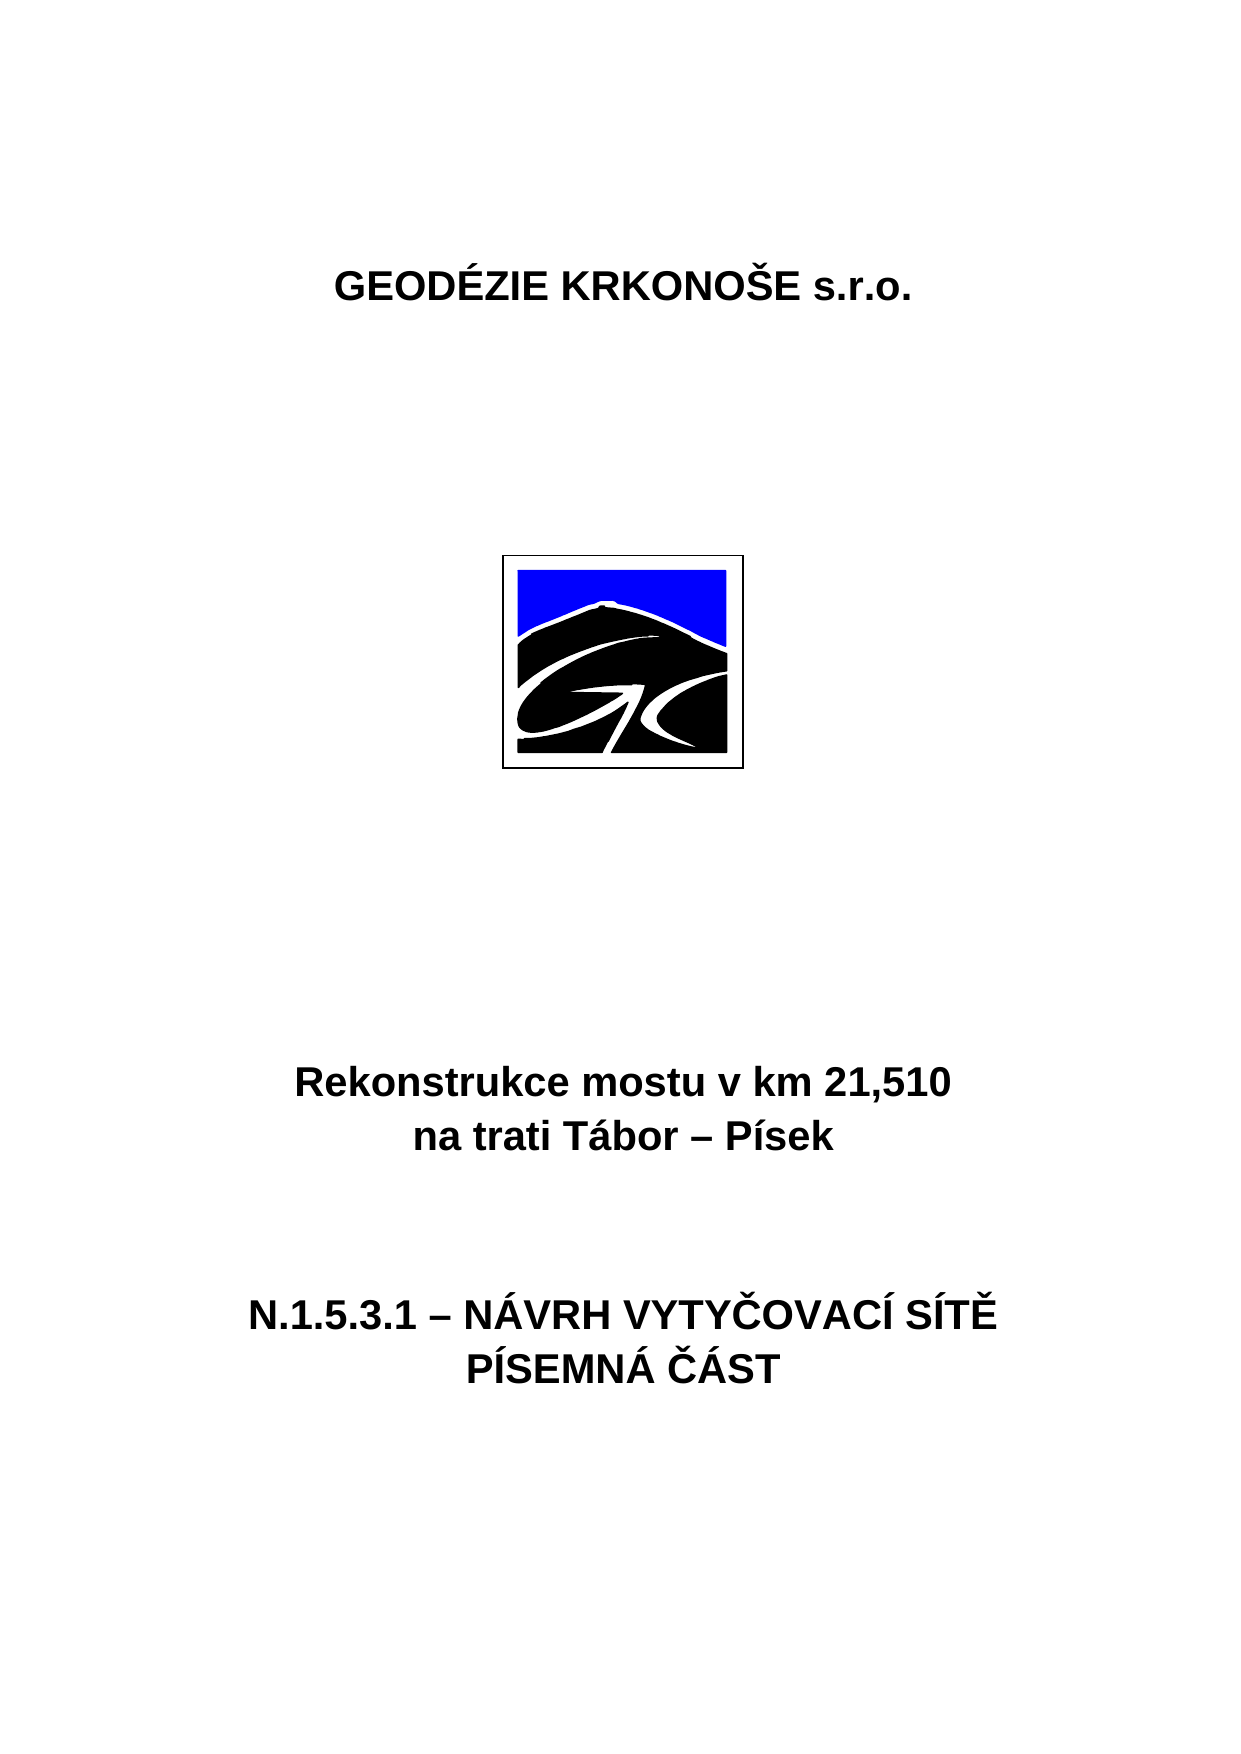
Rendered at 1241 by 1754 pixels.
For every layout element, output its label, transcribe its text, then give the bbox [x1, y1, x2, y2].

text GEODÉZIE KRKONOŠE s.r.o. [94, 261, 1152, 309]
text N.1.5.3.1 – NÁVRH VYTYČOVACÍ SÍTĚ [94, 1290, 1152, 1338]
text Rekonstrukce mostu v km 21,510 [94, 1057, 1152, 1105]
text na trati Tábor – Písek [94, 1111, 1152, 1159]
text PÍSEMNÁ ČÁST [94, 1344, 1152, 1392]
